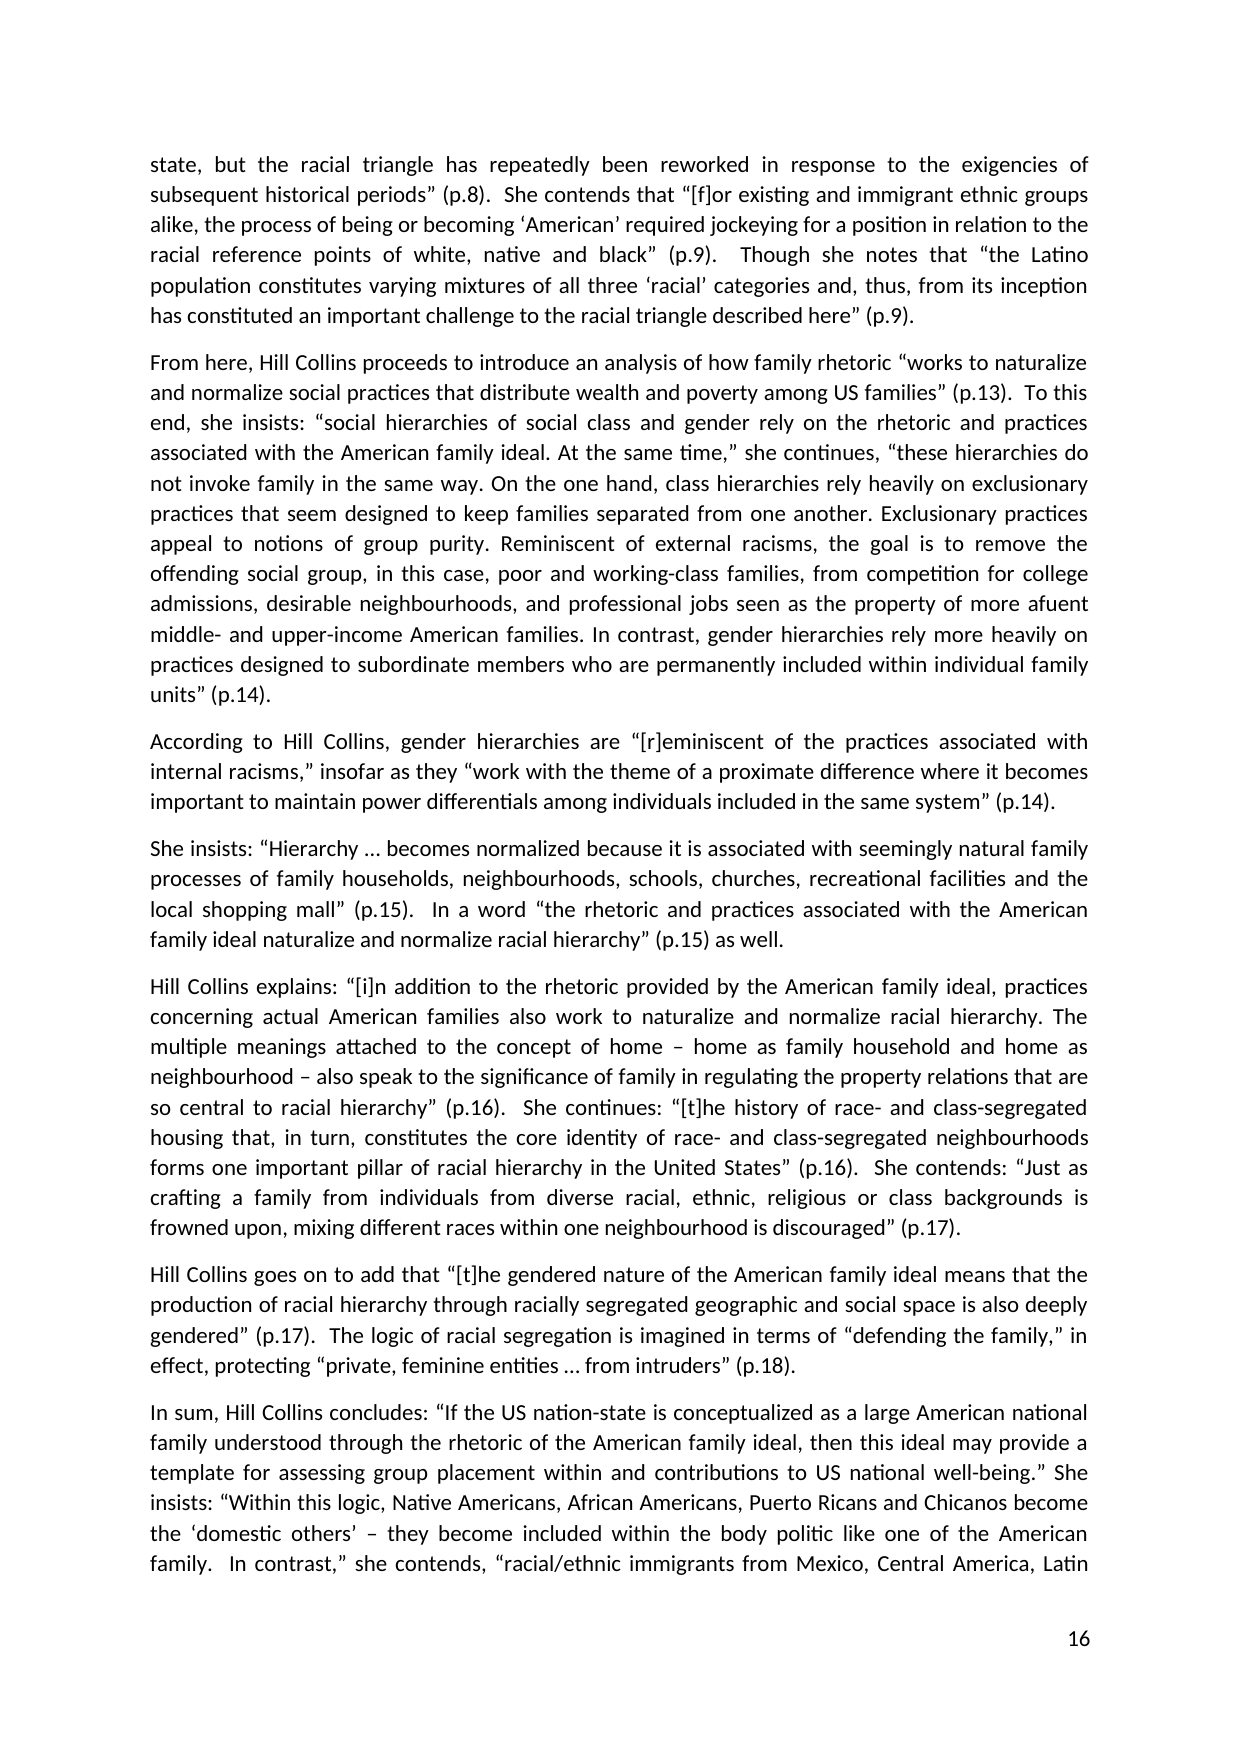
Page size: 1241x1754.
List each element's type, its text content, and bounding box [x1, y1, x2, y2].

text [150, 1398, 1090, 1577]
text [150, 150, 1090, 329]
text According to Hill Collins, gender hierarchies are “[r]eminiscent of the practices associated with internal racisms,” insofar as they “work with the theme of a proximate difference where it becomes important to maintain power differentials among individuals included in the same system” (p.14). [150, 727, 1090, 816]
text She insists: “Hierarchy … becomes normalized because it is associated with seemingly natural family processes of family households, neighbourhoods, schools, churches, recreational facilities and the local shopping mall” (p.15). In a word “the rhetoric and practices associated with the American family ideal naturalize and normalize racial hierarchy” (p.15) as well. [150, 834, 1090, 953]
text Hill Collins explains: “[i]n addition to the rhetoric provided by the American family ideal, practices concerning actual American families also work to naturalize and normalize racial hierarchy. The multiple meanings attached to the concept of home – home as family household and home as neighbourhood – also speak to the significance of family in regulating the property relations that are so central to racial hierarchy” (p.16). She continues: “[t]he history of race- and class-segregated housing that, in turn, constitutes the core identity of race- and class-segregated neighbourhoods forms one important pillar of racial hierarchy in the United States” (p.16). She contends: “Just as crafting a family from individuals from diverse racial, ethnic, religious or class backgrounds is frowned upon, mixing different races within one neighbourhood is discouraged” (p.17). [150, 972, 1090, 1242]
text From here, Hill Collins proceeds to introduce an analysis of how family rhetoric “works to naturalize and normalize social practices that distribute wealth and poverty among US families” (p.13). To this end, she insists: “social hierarchies of social class and gender rely on the rhetoric and practices associated with the American family ideal. At the same time,” she continues, “these hierarchies do not invoke family in the same way. On the one hand, class hierarchies rely heavily on exclusionary practices that seem designed to keep families separated from one another. Exclusionary practices appeal to notions of group purity. Reminiscent of external racisms, the goal is to remove the offending social group, in this case, poor and working-class families, from competition for college admissions, desirable neighbourhoods, and professional jobs seen as the property of more afuent middle- and upper-income American families. In contrast, gender hierarchies rely more heavily on practices designed to subordinate members who are permanently included within individual family units” (p.14). [150, 348, 1090, 708]
text Hill Collins goes on to add that “[t]he gendered nature of the American family ideal means that the production of racial hierarchy through racially segregated geographic and social space is also deeply gendered” (p.17). The logic of racial segregation is imagined in terms of “defending the family,” in effect, protecting “private, feminine entities … from intruders” (p.18). [150, 1260, 1090, 1379]
